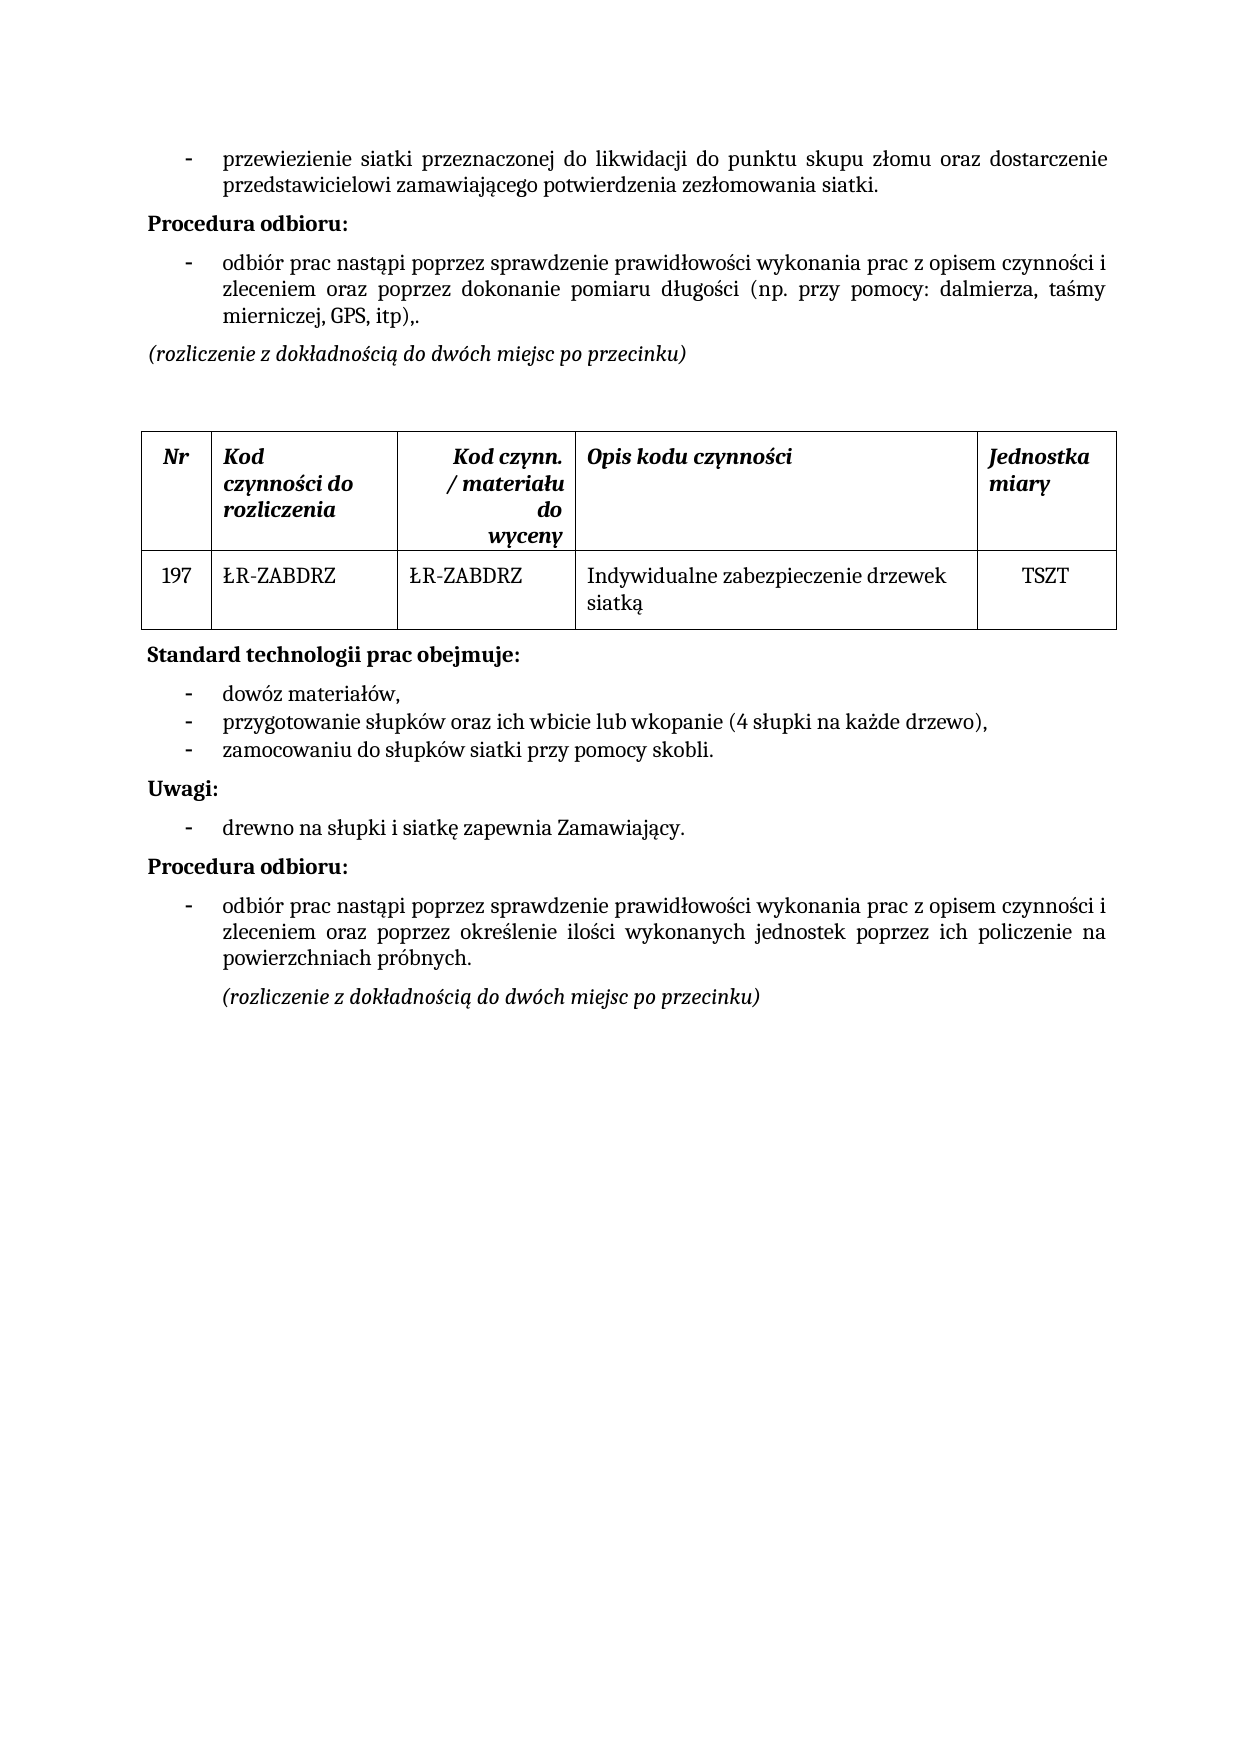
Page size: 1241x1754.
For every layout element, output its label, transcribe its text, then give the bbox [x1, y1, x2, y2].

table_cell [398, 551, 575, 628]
list zamocowaniu do słupków siatki przy pomocy skobli. [185, 735, 1192, 763]
list dowóz materiałów, [185, 681, 1192, 707]
subtitle Uwagi: [147, 776, 1192, 802]
list przygotowanie słupków oraz ich wbicie lub wkopanie (4 słupki na każde drzewo), [185, 707, 1192, 735]
text (rozliczenie z dokładnością do dwóch miejsc po przecinku) [147, 341, 1192, 368]
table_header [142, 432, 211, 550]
list odbiór prac nastąpi poprzez sprawdzenie prawidłowości wykonania prac z opisem czynności i zleceniem oraz poprzez określenie ilości wykonanych jednostek poprzez ich policzenie na powierzchniach próbnych. [185, 892, 1107, 971]
list drewno na słupki i siatkę zapewnia Zamawiający. [185, 814, 1192, 841]
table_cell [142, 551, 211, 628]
subtitle Procedura odbioru: [147, 211, 1192, 237]
text (rozliczenie z dokładnością do dwóch miejsc po przecinku) [221, 984, 1192, 1010]
list odbiór prac nastąpi poprzez sprawdzenie prawidłowości wykonania prac z opisem czynności i zleceniem oraz poprzez dokonanie pomiaru długości (np. przy pomocy: dalmierza, taśmy mierniczej, GPS, itp),. [185, 250, 1107, 329]
subtitle Procedura odbioru: [147, 854, 1192, 880]
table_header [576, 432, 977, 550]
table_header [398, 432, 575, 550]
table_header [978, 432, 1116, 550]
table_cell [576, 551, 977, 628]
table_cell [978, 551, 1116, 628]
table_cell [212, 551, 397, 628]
list przewiezienie siatki przeznaczonej do likwidacji do punktu skupu złomu oraz dostarczenie przedstawicielowi zamawiającego potwierdzenia zezłomowania siatki. [185, 146, 1108, 198]
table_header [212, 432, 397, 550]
subtitle Standard technologii prac obejmuje: [147, 642, 1192, 668]
